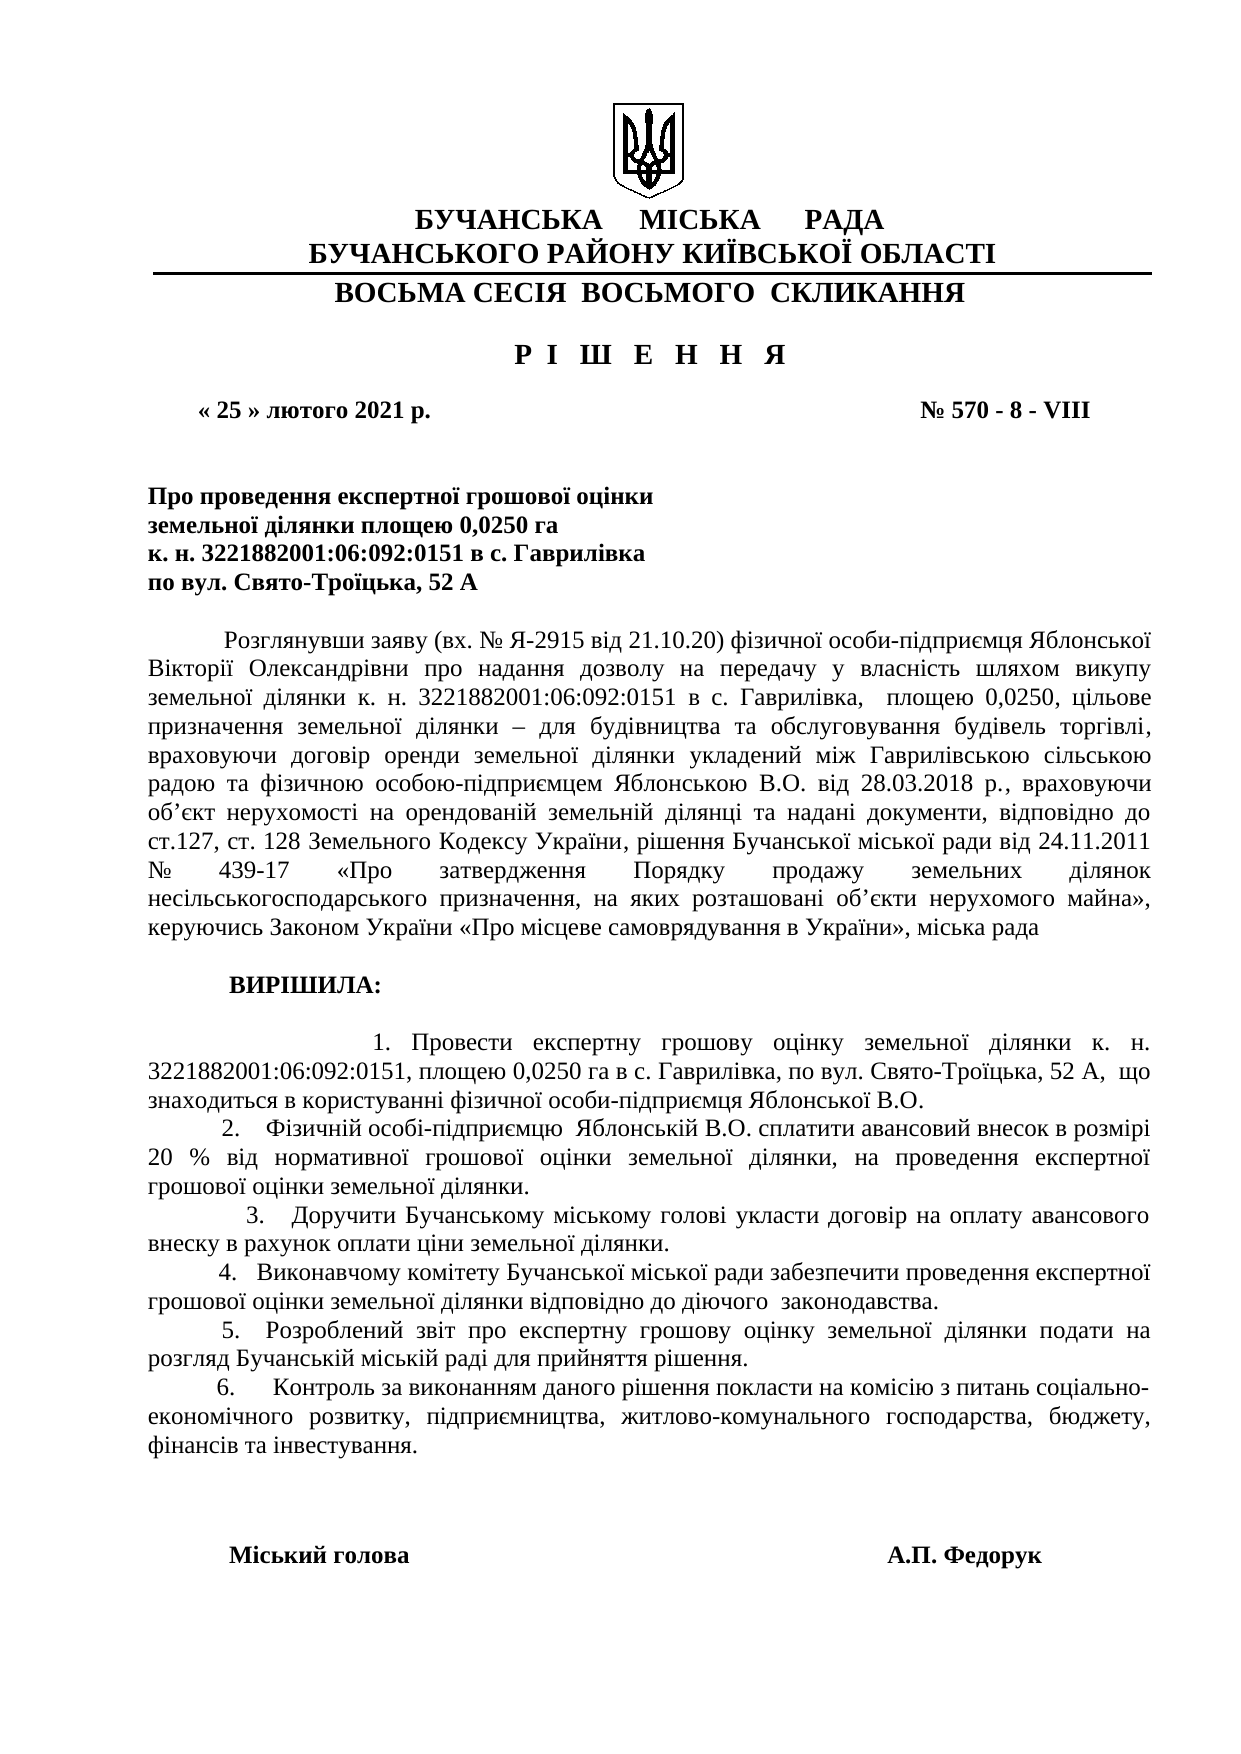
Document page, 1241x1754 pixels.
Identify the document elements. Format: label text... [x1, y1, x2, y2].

text земельної ділянки площею 0,0250 га [148, 510, 1152, 538]
text Міський голова А.П. Федорук [148, 1540, 1152, 1569]
text Про проведення експертної грошової оцінки [148, 481, 1152, 510]
text 3. Доручити Бучанському міському голові укласти договір на оплату авансового внеску в рахунок оплати ціни земельної ділянки. [148, 1200, 1152, 1257]
text 6. Контроль за виконанням даного рішення покласти на комісію з питань соціально-економічного розвитку, підприємництва, житлово-комунального господарства, бюджету, фінансів та інвестування. [148, 1372, 1152, 1458]
text 5. Розроблений звіт про експертну грошову оцінку земельної ділянки подати на розгляд Бучанській міській раді для прийняття рішення. [148, 1315, 1152, 1372]
subtitle Р І Ш Е Н Н Я [148, 337, 1152, 371]
text ВИРІШИЛА: [148, 970, 1152, 998]
text к. н. 3221882001:06:092:0151 в с. Гаврилівка [148, 538, 1152, 567]
subtitle БУЧАНСЬКОГО РАЙОНУ КИЇВСЬКОЇ ОБЛАСТІ [153, 236, 1152, 272]
subtitle « 25 » лютого 2021 р. № 570 - 8 - VІІІ [148, 395, 1152, 423]
text по вул. Свято-Троїцька, 52 А [148, 567, 1152, 596]
text 2. Фізичній особі-підприємцю Яблонській В.О. сплатити авансовий внесок в розмірі 20 % від нормативної грошової оцінки земельної ділянки, на проведення експертної грошової оцінки земельної ділянки. [148, 1113, 1152, 1200]
text 1. Провести експертну грошову оцінку земельної ділянки к. н. 3221882001:06:092:0151, площею 0,0250 га в с. Гаврилівка, по вул. Свято-Троїцька, 52 А, що знаходиться в користуванні фізичної особи-підприємця Яблонської В.О. [148, 1027, 1152, 1113]
text 4. Виконавчому комітету Бучанської міської ради забезпечити проведення експертної грошової оцінки земельної ділянки відповідно до діючого законодавства. [148, 1257, 1152, 1315]
text Розглянувши заяву (вх. № Я-2915 від 21.10.20) фізичної особи-підприємця Яблонської Вікторії Олександрівни про надання дозволу на передачу у власність шляхом викупу земельної ділянки к. н. 3221882001:06:092:0151 в с. Гаврилівка, площею 0,0250, цільове призначення земельної ділянки – для будівництва та обслуговування будівель торгівлі, враховуючи договір оренди земельної ділянки укладений між Гаврилівською сільською радою та фізичною особою-підприємцем Яблонською В.О. від 28.03.2018 р., враховуючи об’єкт нерухомості на орендованій земельній ділянці та надані документи, відповідно до ст.127, ст. 128 Земельного Кодексу України, рішення Бучанської міської ради від 24.11.2011 № 439-17 «Про затвердження Порядку продажу земельних ділянок несільськогосподарського призначення, на яких розташовані об’єкти нерухомого майна», керуючись Законом України «Про місцеве самоврядування в України», міська рада [148, 625, 1152, 941]
text ВОСЬМА СЕСІЯ ВОСЬМОГО СКЛИКАННЯ [148, 275, 1152, 308]
subtitle БУЧАНСЬКА МІСЬКА РАДА [148, 151, 1152, 236]
